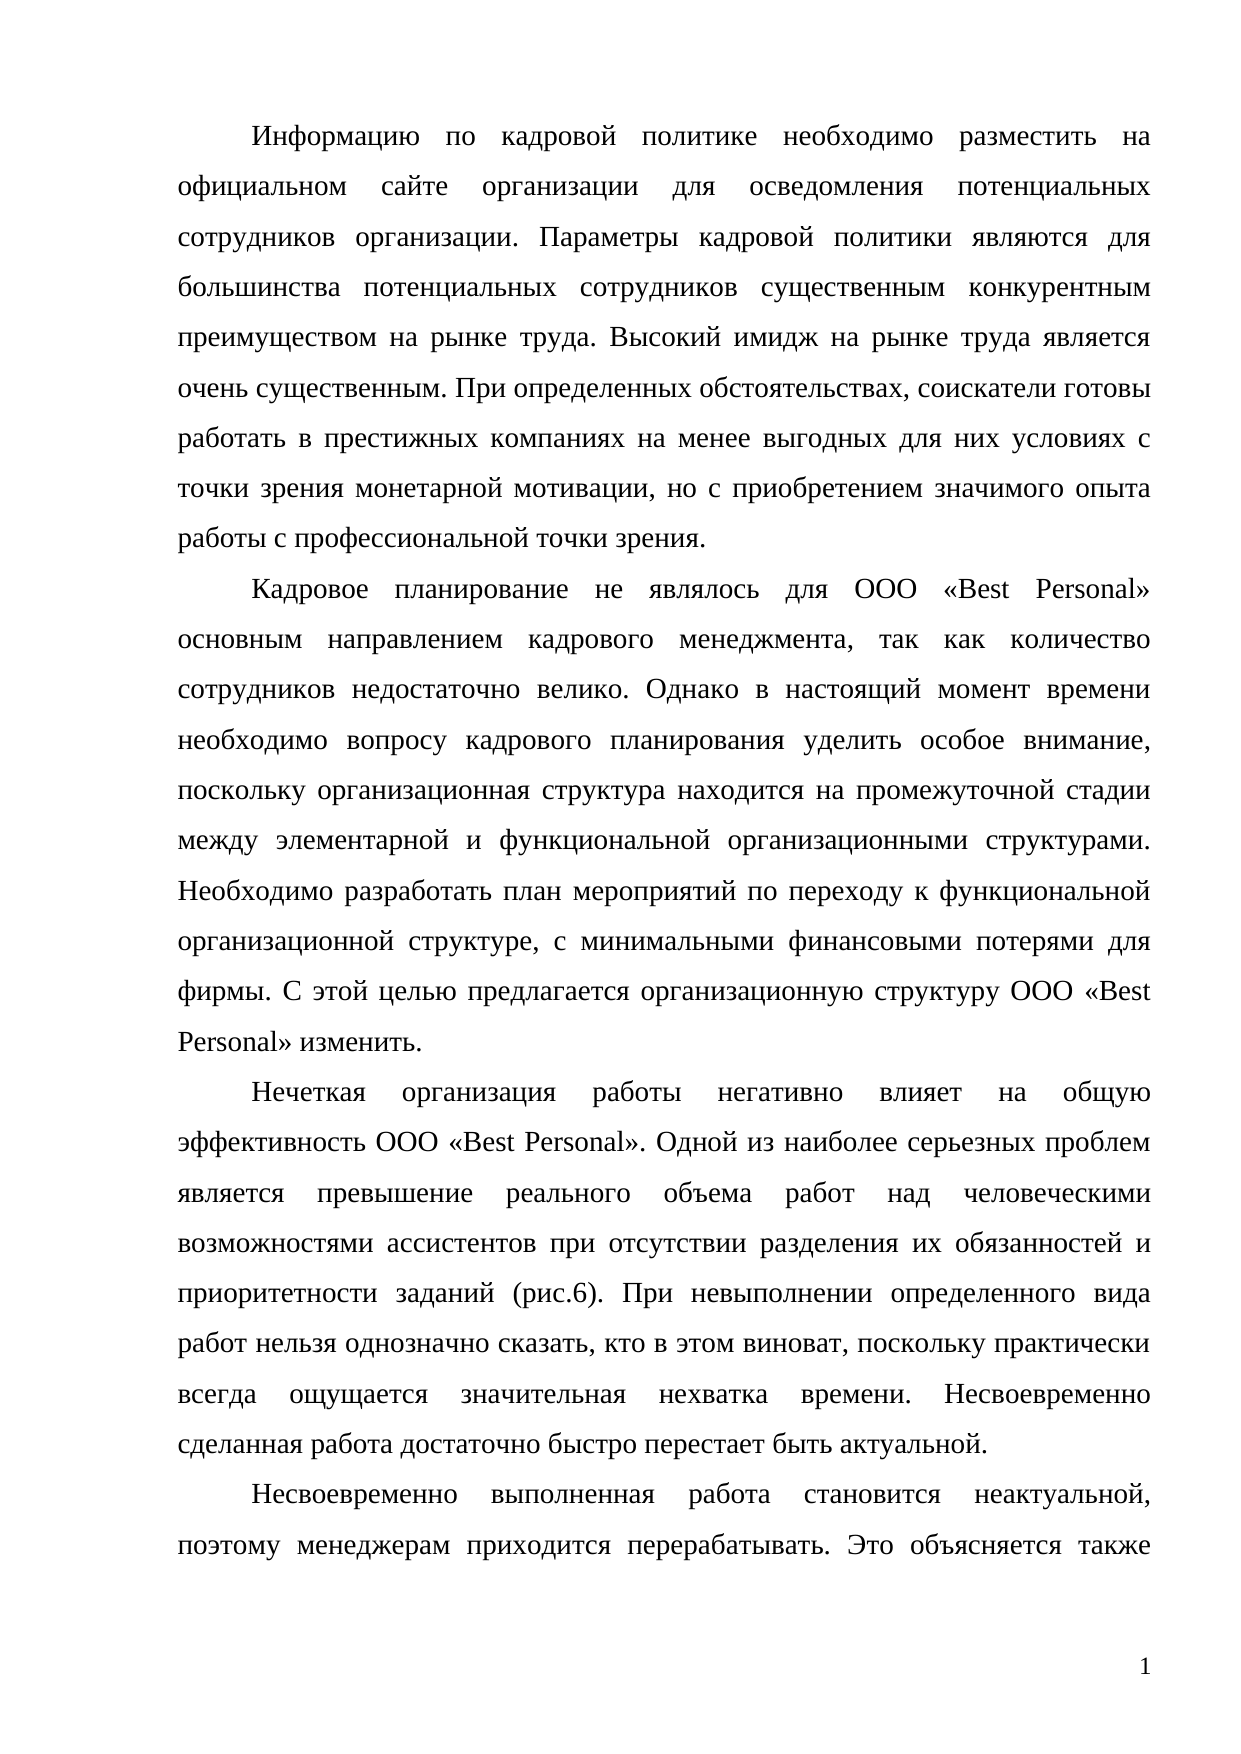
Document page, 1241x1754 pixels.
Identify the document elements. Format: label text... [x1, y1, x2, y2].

text Информацию по кадровой политике необходимо разместить на официальном сайте организации для осведомления потенциальных сотрудников организации. Параметры кадровой политики являются для большинства потенциальных сотрудников существенным конкурентным преимуществом на рынке труда. Высокий имидж на рынке труда является очень существенным. При определенных обстоятельствах, соискатели готовы работать в престижных компаниях на менее выгодных для них условиях с точки зрения монетарной мотивации, но с приобретением значимого опыта работы с профессиональной точки зрения. [177, 118, 1152, 554]
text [177, 1477, 1152, 1560]
text Нечеткая организация работы негативно влияет на общую эффективность ООО «Best Personal». Одной из наиболее серьезных проблем является превышение реального объема работ над человеческими возможностями ассистентов при отсутствии разделения их обязанностей и приоритетности заданий (рис.6). При невыполнении определенного вида работ нельзя однозначно сказать, кто в этом виноват, поскольку практически всегда ощущается значительная нехватка времени. Несвоевременно сделанная работа достаточно быстро перестает быть актуальной. [177, 1074, 1152, 1460]
text Кадровое планирование не являлось для ООО «Best Personal» основным направлением кадрового менеджмента, так как количество сотрудников недостаточно велико. Однако в настоящий момент времени необходимо вопросу кадрового планирования уделить особое внимание, поскольку организационная структура находится на промежуточной стадии между элементарной и функциональной организационными структурами. Необходимо разработать план мероприятий по переходу к функциональной организационной структуре, с минимальными финансовыми потерями для фирмы. С этой целью предлагается организационную структуру ООО «Best Personal» изменить. [177, 571, 1152, 1057]
